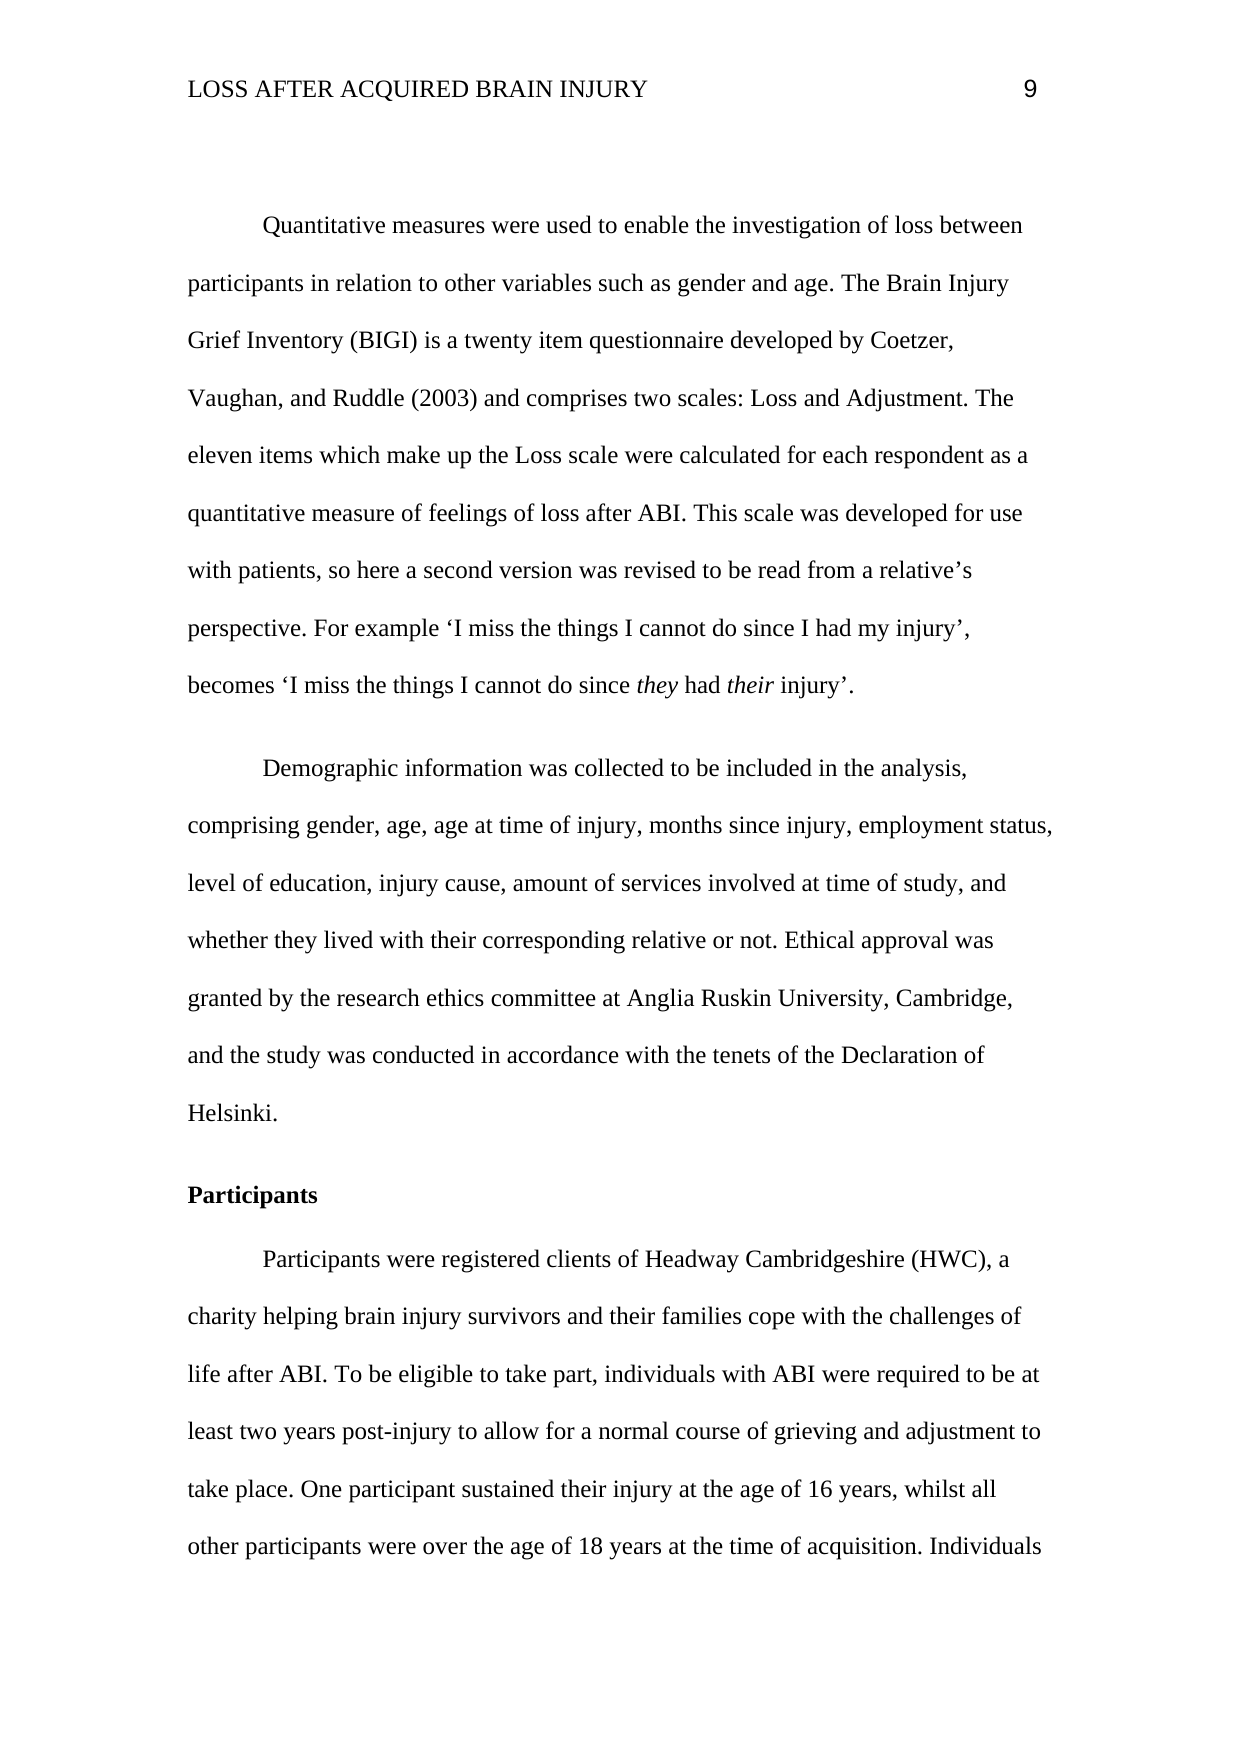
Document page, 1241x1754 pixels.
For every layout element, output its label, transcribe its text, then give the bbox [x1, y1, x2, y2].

subtitle Participants [187, 1180, 1053, 1209]
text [187, 1244, 1053, 1560]
text Quantitative measures were used to enable the investigation of loss between participants in relation to other variables such as gender and age. The Brain Injury Grief Inventory (BIGI) is a twenty item questionnaire developed by Coetzer, Vaughan, and Ruddle (2003) and comprises two scales: Loss and Adjustment. The eleven items which make up the Loss scale were calculated for each respondent as a quantitative measure of feelings of loss after ABI. This scale was developed for use with patients, so here a second version was revised to be read from a relative’s perspective. For example ‘I miss the things I cannot do since I had my injury’, becomes ‘I miss the things I cannot do since they had their injury’. [187, 210, 1053, 699]
text Demographic information was collected to be included in the analysis, comprising gender, age, age at time of injury, months since injury, employment status, level of education, injury cause, amount of services involved at time of study, and whether they lived with their corresponding relative or not. Ethical approval was granted by the research ethics committee at Anglia Ruskin University, Cambridge, and the study was conducted in accordance with the tenets of the Declaration of Helsinki. [187, 753, 1053, 1126]
